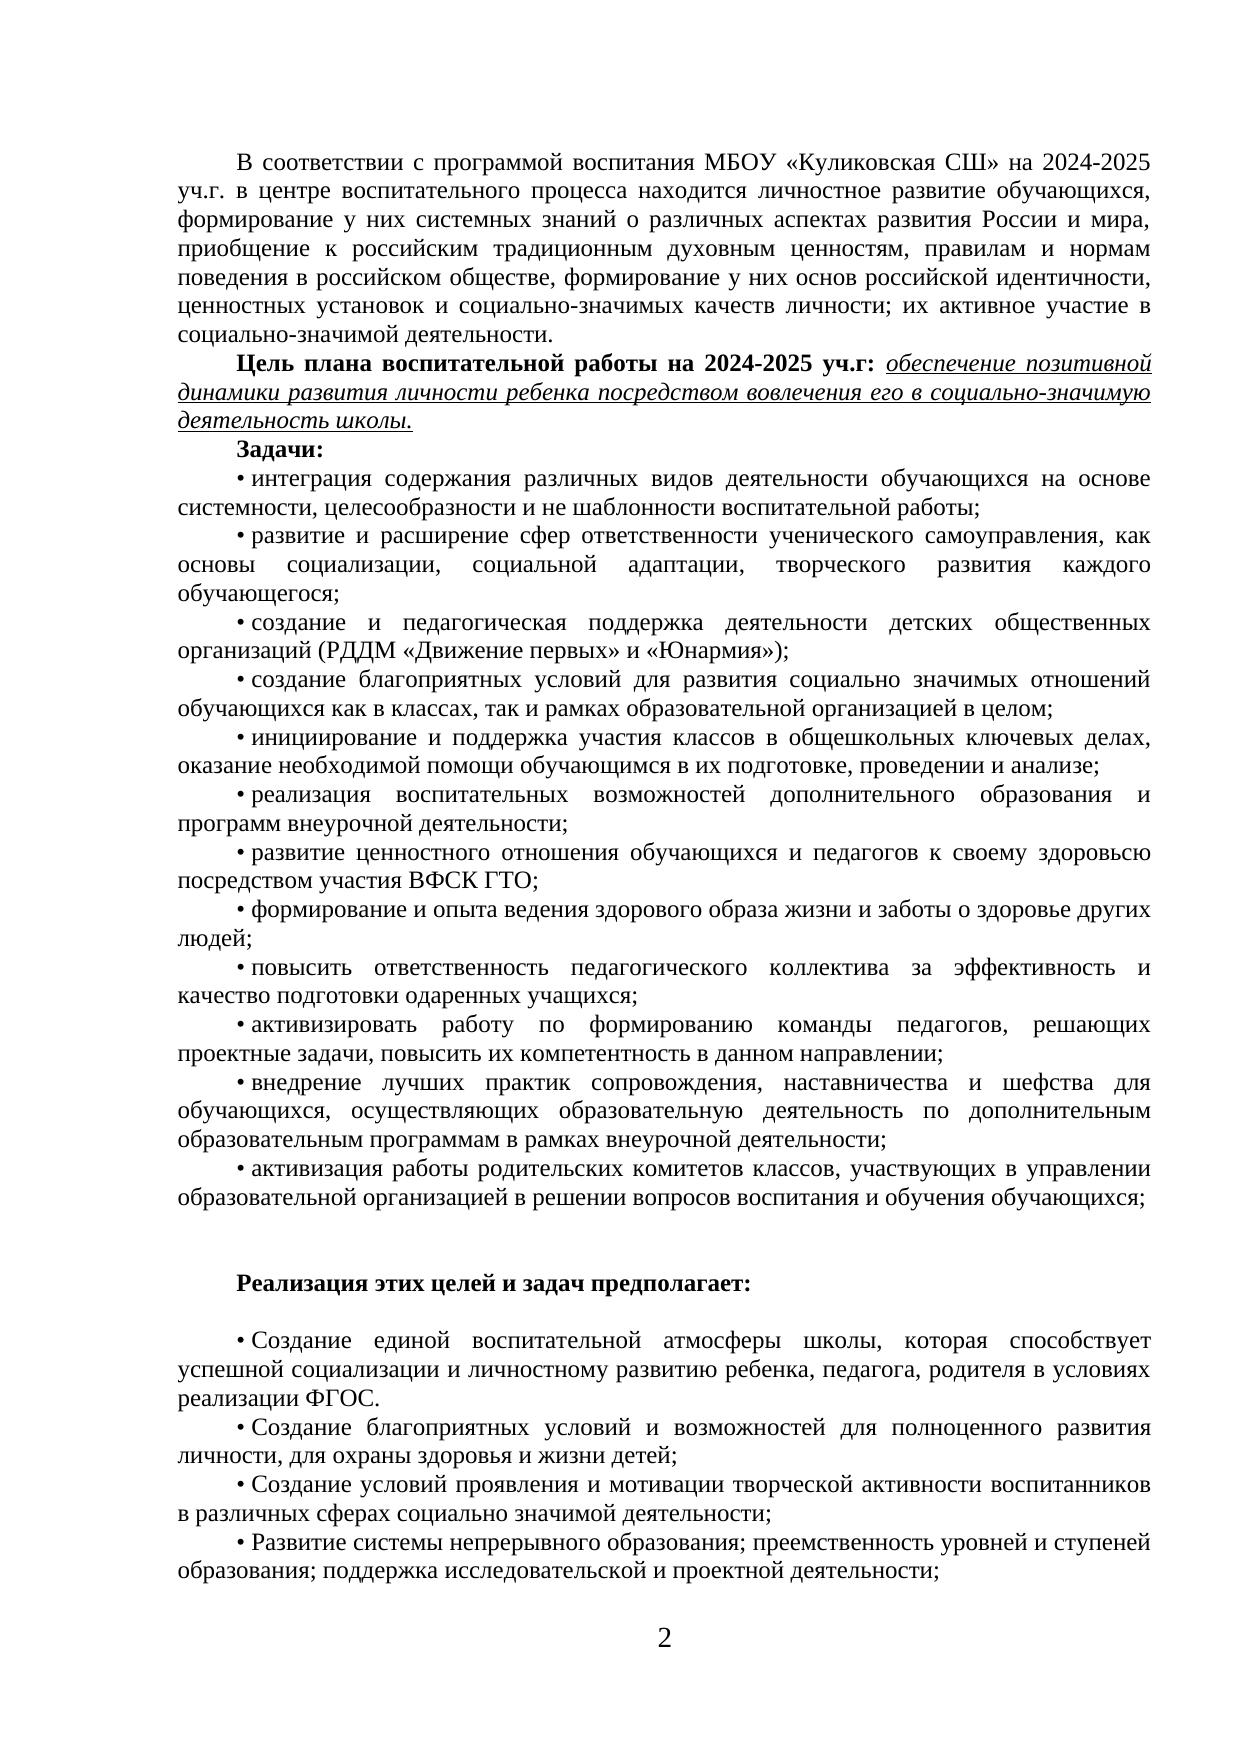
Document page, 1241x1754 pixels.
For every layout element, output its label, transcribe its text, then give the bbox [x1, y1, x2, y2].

text • внедрение лучших практик сопровождения, наставничества и шефства для обучающихся, осуществляющих образовательную деятельность по дополнительным образовательным программам в рамках внеурочной деятельности; [177, 1067, 1152, 1153]
text • активизировать работу по формированию команды педагогов, решающих проектные задачи, повысить их компетентность в данном направлении; [177, 1009, 1152, 1067]
text • Создание единой воспитательной атмосферы школы, которая способствует успешной социализации и личностному развитию ребенка, педагога, родителя в условиях реализации ФГОС. [177, 1326, 1152, 1412]
text • Развитие системы непрерывного образования; преемственность уровней и ступеней образования; поддержка исследовательской и проектной деятельности; [177, 1527, 1152, 1584]
text • Создание условий проявления и мотивации творческой активности воспитанников в различных сферах социально значимой деятельности; [177, 1469, 1152, 1527]
text • интеграция содержания различных видов деятельности обучающихся на основе системности, целесообразности и не шаблонности воспитательной работы; [177, 463, 1152, 521]
text В соответствии с программой воспитания МБОУ «Куликовская СШ» на 2024-2025 уч.г. в центре воспитательного процесса находится личностное развитие обучающихся, формирование у них системных знаний о различных аспектах развития России и мира, приобщение к российским традиционным духовным ценностям, правилам и нормам поведения в российском обществе, формирование у них основ российской идентичности, ценностных установок и социально-значимых качеств личности; их активное участие в социально-значимой деятельности. [177, 147, 1152, 348]
text Цель плана воспитательной работы на 2024-2025 уч.г: обеспечение позитивной динамики развития личности ребенка посредством вовлечения его в социально-значимую деятельность школы. [177, 348, 1152, 434]
text • реализация воспитательных возможностей дополнительного образования и программ внеурочной деятельности; [177, 779, 1152, 837]
text • активизация работы родительских комитетов классов, участвующих в управлении образовательной организацией в решении вопросов воспитания и обучения обучающихся; [177, 1153, 1152, 1211]
text • развитие ценностного отношения обучающихся и педагогов к своему здоровьсю посредством участия ВФСК ГТО; [177, 837, 1152, 894]
text • инициирование и поддержка участия классов в общешкольных ключевых делах, оказание необходимой помощи обучающимся в их подготовке, проведении и анализе; [177, 722, 1152, 779]
text • создание и педагогическая поддержка деятельности детских общественных организаций (РДДМ «Движение первых» и «Юнармия»); [177, 607, 1152, 664]
text • повысить ответственность педагогического коллектива за эффективность и качество подготовки одаренных учащихся; [177, 952, 1152, 1009]
text • Создание благоприятных условий и возможностей для полноценного развития личности, для охраны здоровья и жизни детей; [177, 1412, 1152, 1469]
text • создание благоприятных условий для развития социально значимых отношений обучающихся как в классах, так и рамках образовательной организацией в целом; [177, 664, 1152, 722]
text Реализация этих целей и задач предполагает: [177, 1268, 1152, 1297]
text Задачи: [177, 434, 1152, 463]
text • формирование и опыта ведения здорового образа жизни и заботы о здоровье других людей; [177, 894, 1152, 952]
text • развитие и расширение сфер ответственности ученического самоуправления, как основы социализации, социальной адаптации, творческого развития каждого обучающегося; [177, 521, 1152, 607]
